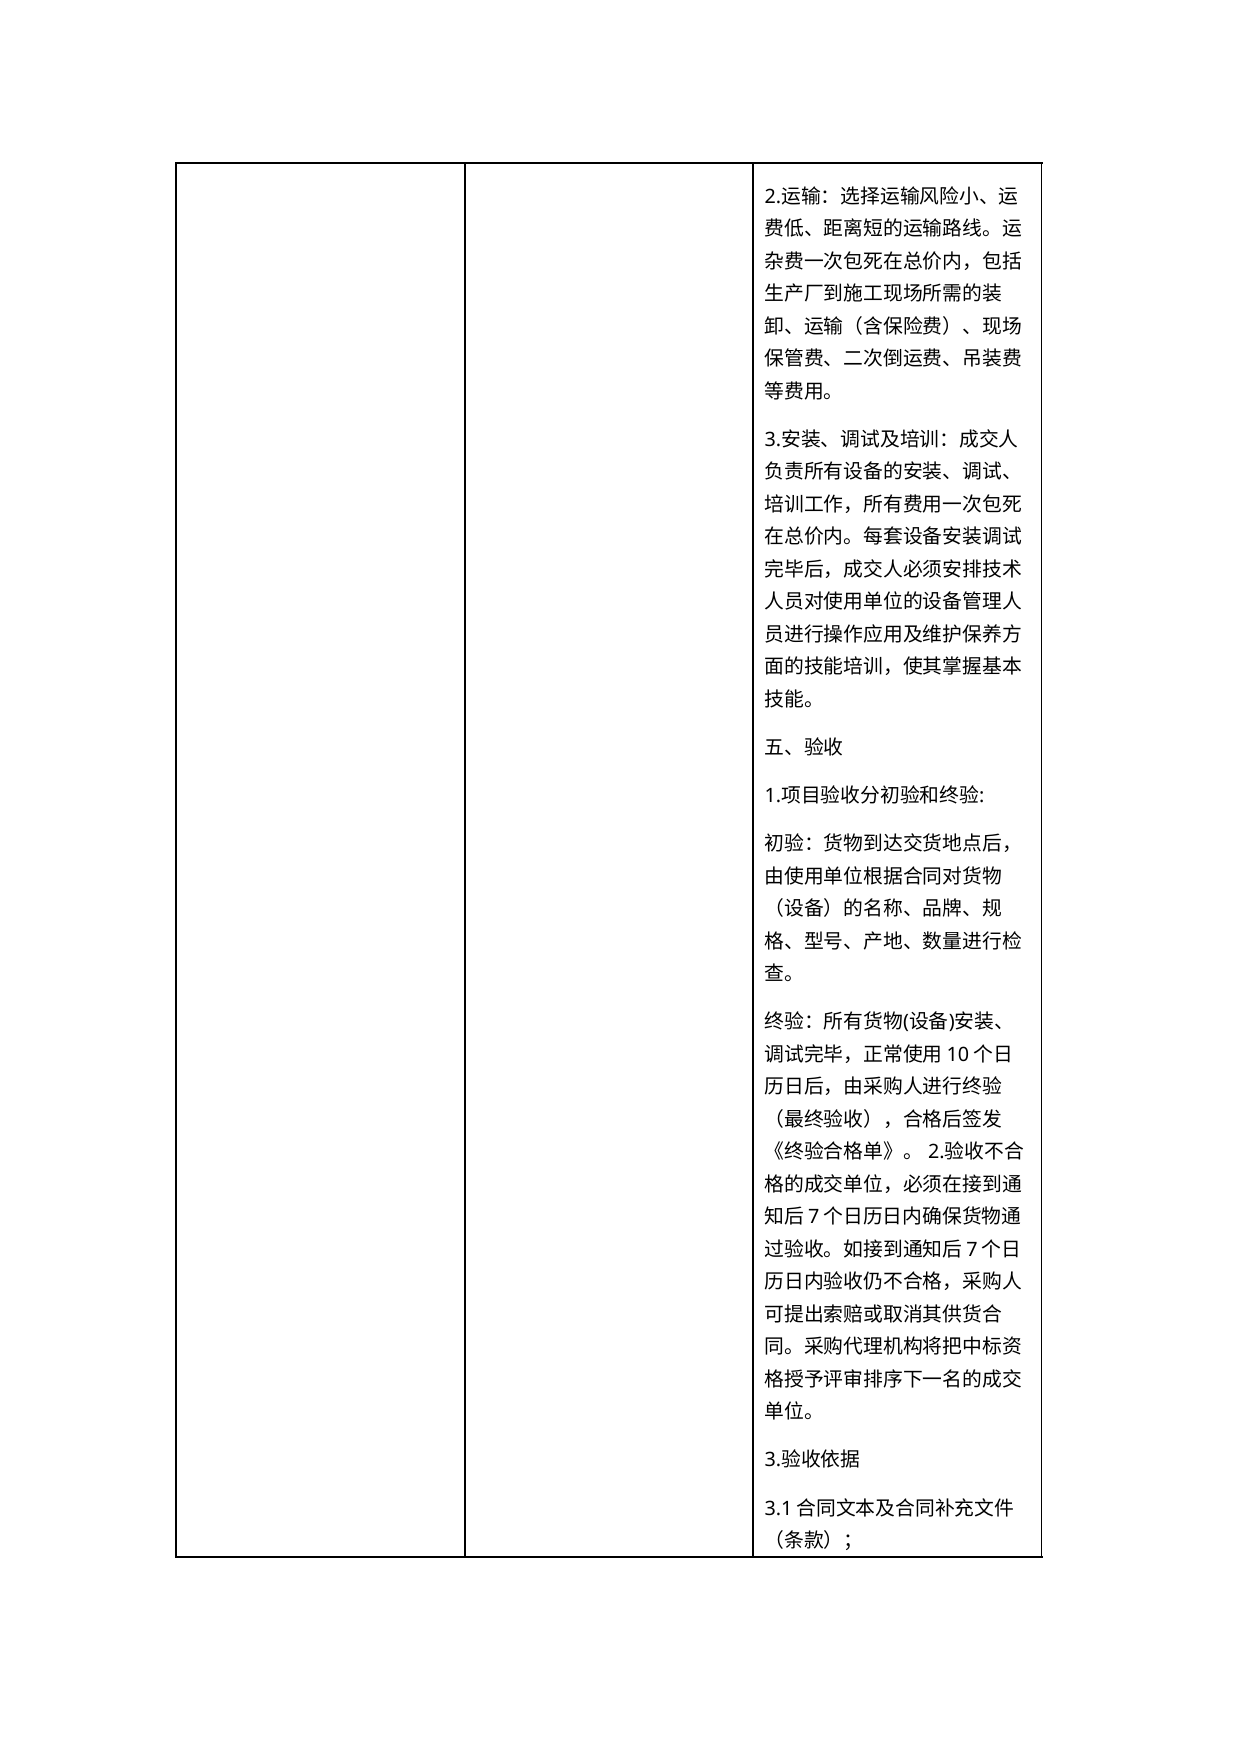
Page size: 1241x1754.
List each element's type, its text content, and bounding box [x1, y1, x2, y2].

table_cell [754, 164, 1041, 1556]
table_cell [466, 164, 752, 1556]
table_cell 1 [177, 164, 464, 1556]
